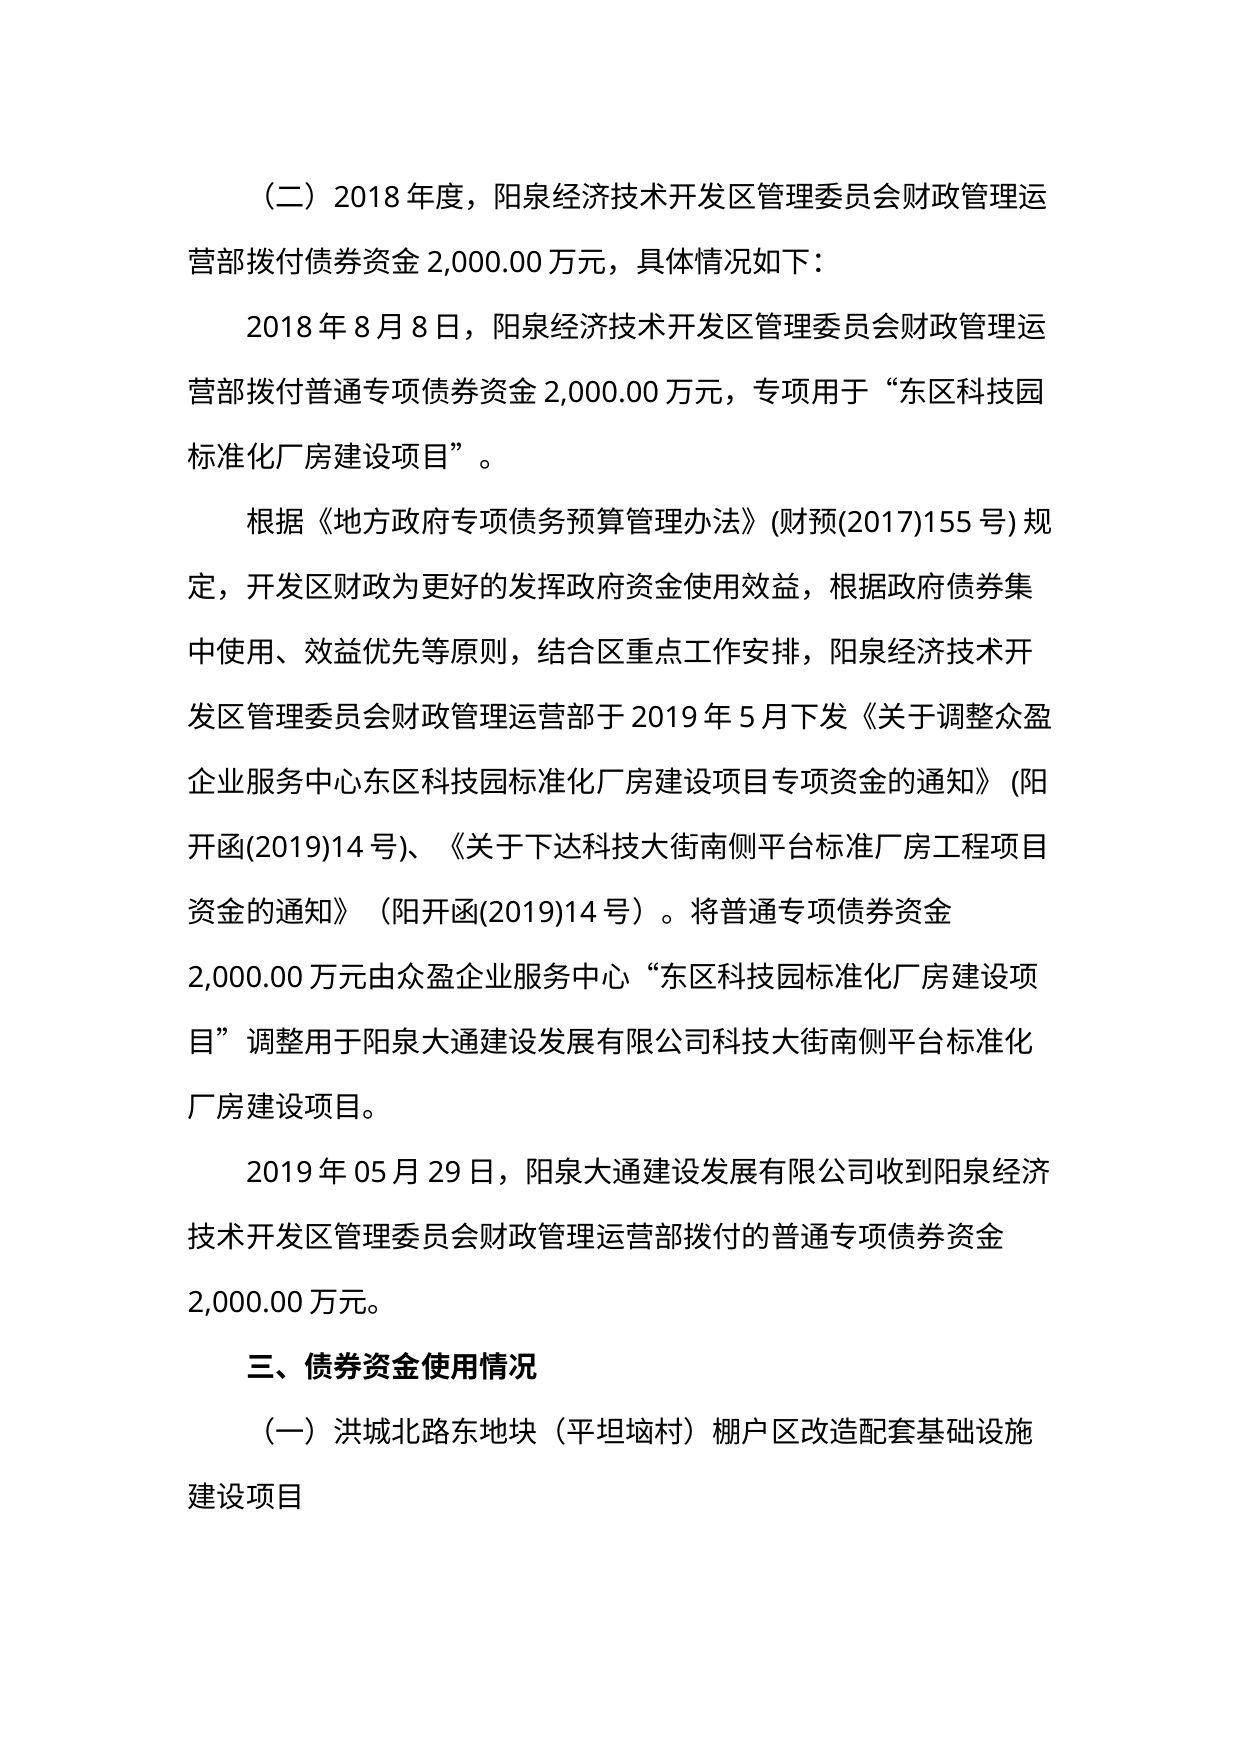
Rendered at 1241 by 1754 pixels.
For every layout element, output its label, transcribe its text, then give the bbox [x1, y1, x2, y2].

text 根据《地方政府专项债务预算管理办法》(财预(2017)155号) 规定，开发区财政为更好的发挥政府资金使用效益，根据政府债券集中使用、效益优先等原则，结合区重点工作安排，阳泉经济技术开发区管理委员会财政管理运营部于2019年5月下发《关于调整众盈企业服务中心东区科技园标准化厂房建设项目专项资金的通知》 (阳开函(2019)14号)、《关于下达科技大街南侧平台标准厂房工程项目资金的通知》（阳开函(2019)14号）。将普通专项债券资金2,000.00万元由众盈企业服务中心“东区科技园标准化厂房建设项目”调整用于阳泉大通建设发展有限公司科技大街南侧平台标准化厂房建设项目。 [187, 487, 1053, 1137]
text 2019年05月29日，阳泉大通建设发展有限公司收到阳泉经济技术开发区管理委员会财政管理运营部拨付的普通专项债券资金2,000.00万元。 [187, 1137, 1053, 1332]
text （一）洪城北路东地块（平坦垴村）棚户区改造配套基础设施建设项目 [187, 1397, 1053, 1527]
text 2018年8月8日，阳泉经济技术开发区管理委员会财政管理运营部拨付普通专项债券资金2,000.00万元，专项用于“东区科技园标准化厂房建设项目”。 [187, 292, 1053, 487]
list 债券资金使用情况 [187, 1332, 1053, 1397]
text （二）2018年度，阳泉经济技术开发区管理委员会财政管理运营部拨付债券资金2,000.00万元，具体情况如下： [187, 162, 1053, 292]
